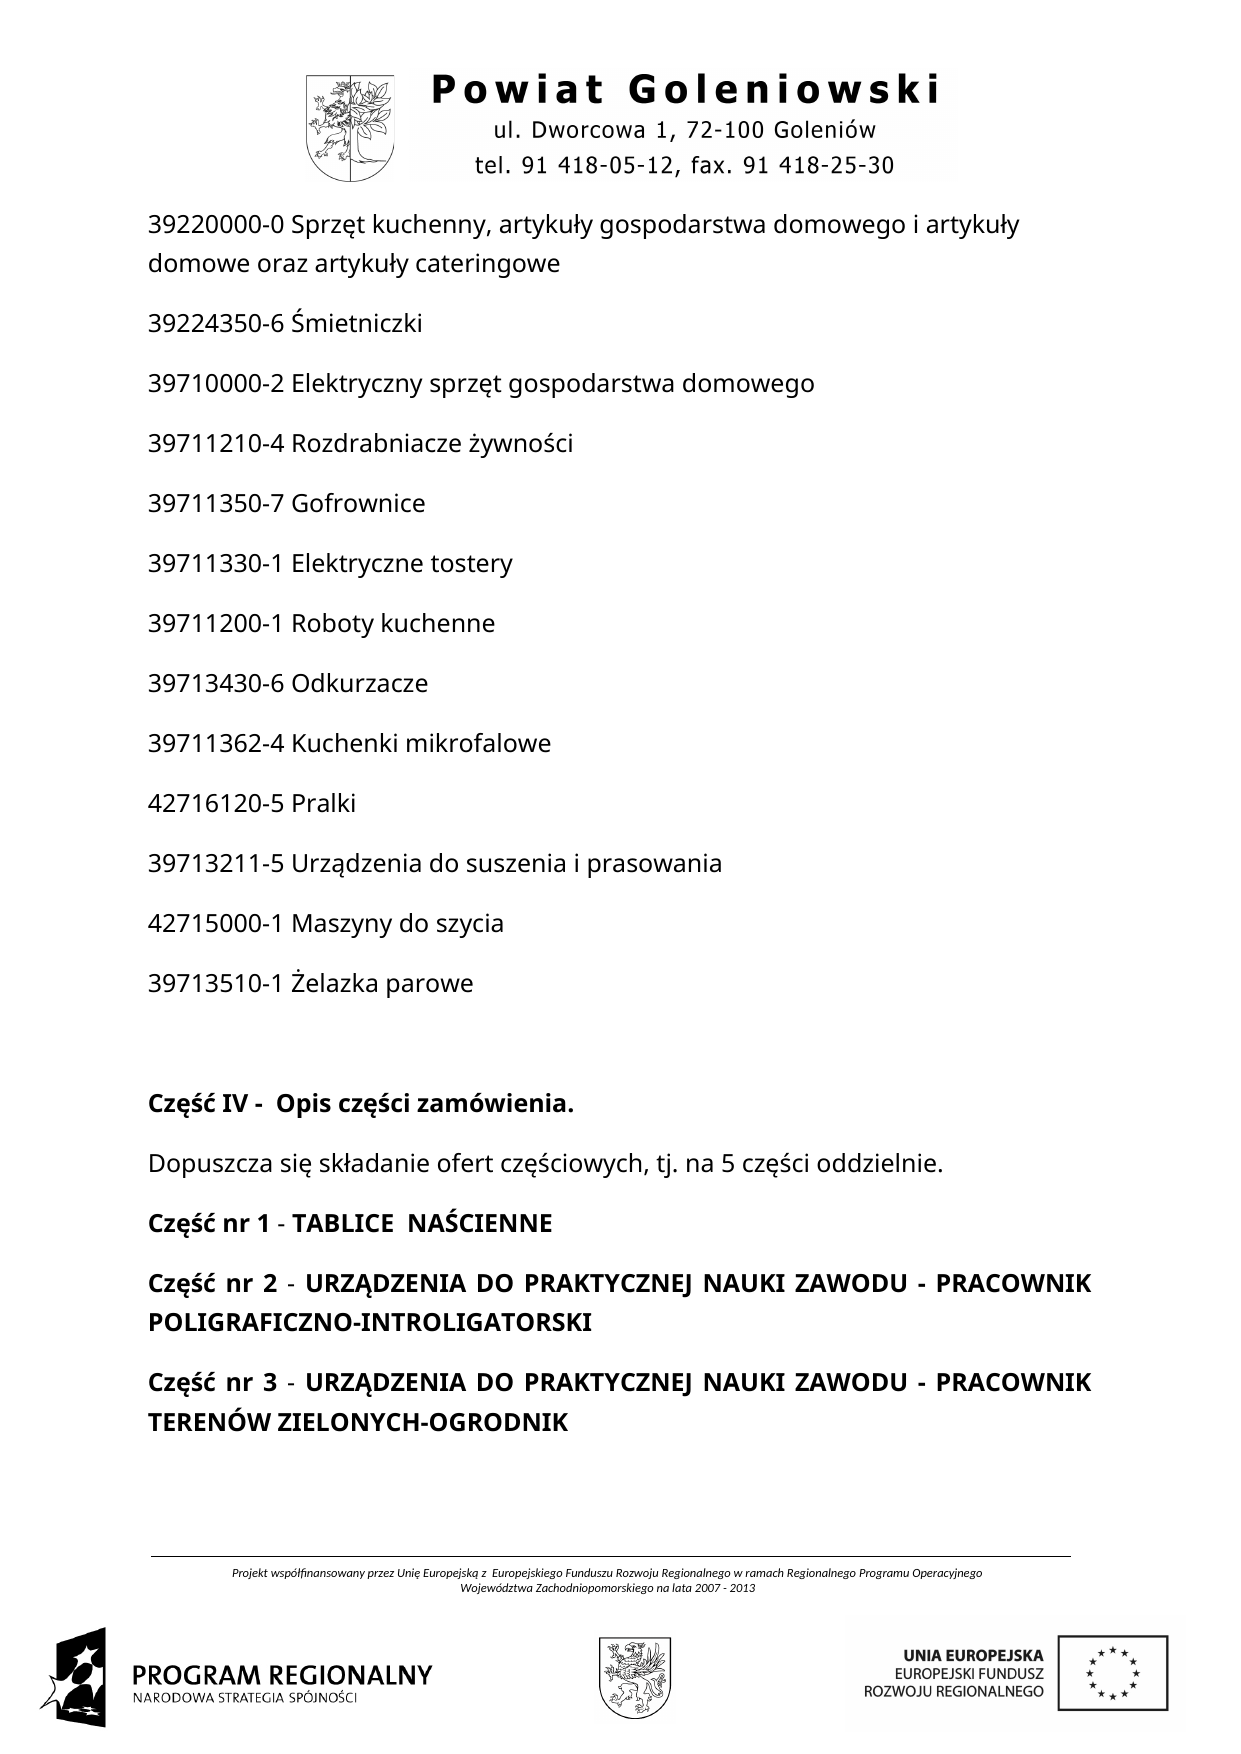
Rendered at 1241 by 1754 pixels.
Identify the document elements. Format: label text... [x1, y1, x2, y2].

text Część nr 1 - TABLICE NAŚCIENNE [148, 1206, 1093, 1240]
text 39713430-6 Odkurzacze [148, 666, 1093, 700]
text 39713211-5 Urządzenia do suszenia i prasowania [148, 846, 1093, 880]
text Część nr 3 - URZĄDZENIA DO PRAKTYCZNEJ NAUKI ZAWODU - PRACOWNIK TERENÓW ZIELONYCH-OGRODNIK [148, 1365, 1093, 1438]
picture [21, 1604, 455, 1751]
text 39711210-4 Rozdrabniacze żywności [148, 426, 1093, 460]
text 39710000-2 Elektryczny sprzęt gospodarstwa domowego [148, 366, 1093, 400]
text 39711200-1 Roboty kuchenne [148, 606, 1093, 640]
text 39711362-4 Kuchenki mikrofalowe [148, 726, 1093, 760]
text 39711330-1 Elektryczne tostery [148, 546, 1093, 580]
text 39713510-1 Żelazka parowe [148, 966, 1093, 1000]
text Dopuszcza się składanie ofert częściowych, tj. na 5 części oddzielnie. [148, 1146, 1093, 1180]
picture [845, 1615, 1187, 1732]
text 42715000-1 Maszyny do szycia [148, 906, 1093, 940]
text Część IV - Opis części zamówienia. [148, 1086, 1093, 1120]
picture [304, 75, 395, 182]
text Część nr 2 - URZĄDZENIA DO PRAKTYCZNEJ NAUKI ZAWODU - PRACOWNIK POLIGRAFICZNO-INTROLIGATORSKI [148, 1266, 1093, 1339]
text 39224350-6 Śmietniczki [148, 306, 1093, 340]
text 42716120-5 Pralki [148, 786, 1093, 820]
text 39711350-7 Gofrownice [148, 486, 1093, 520]
text 39220000-0 Sprzęt kuchenny, artykuły gospodarstwa domowego i artykuły domowe oraz artykuły cateringowe [148, 207, 1093, 280]
